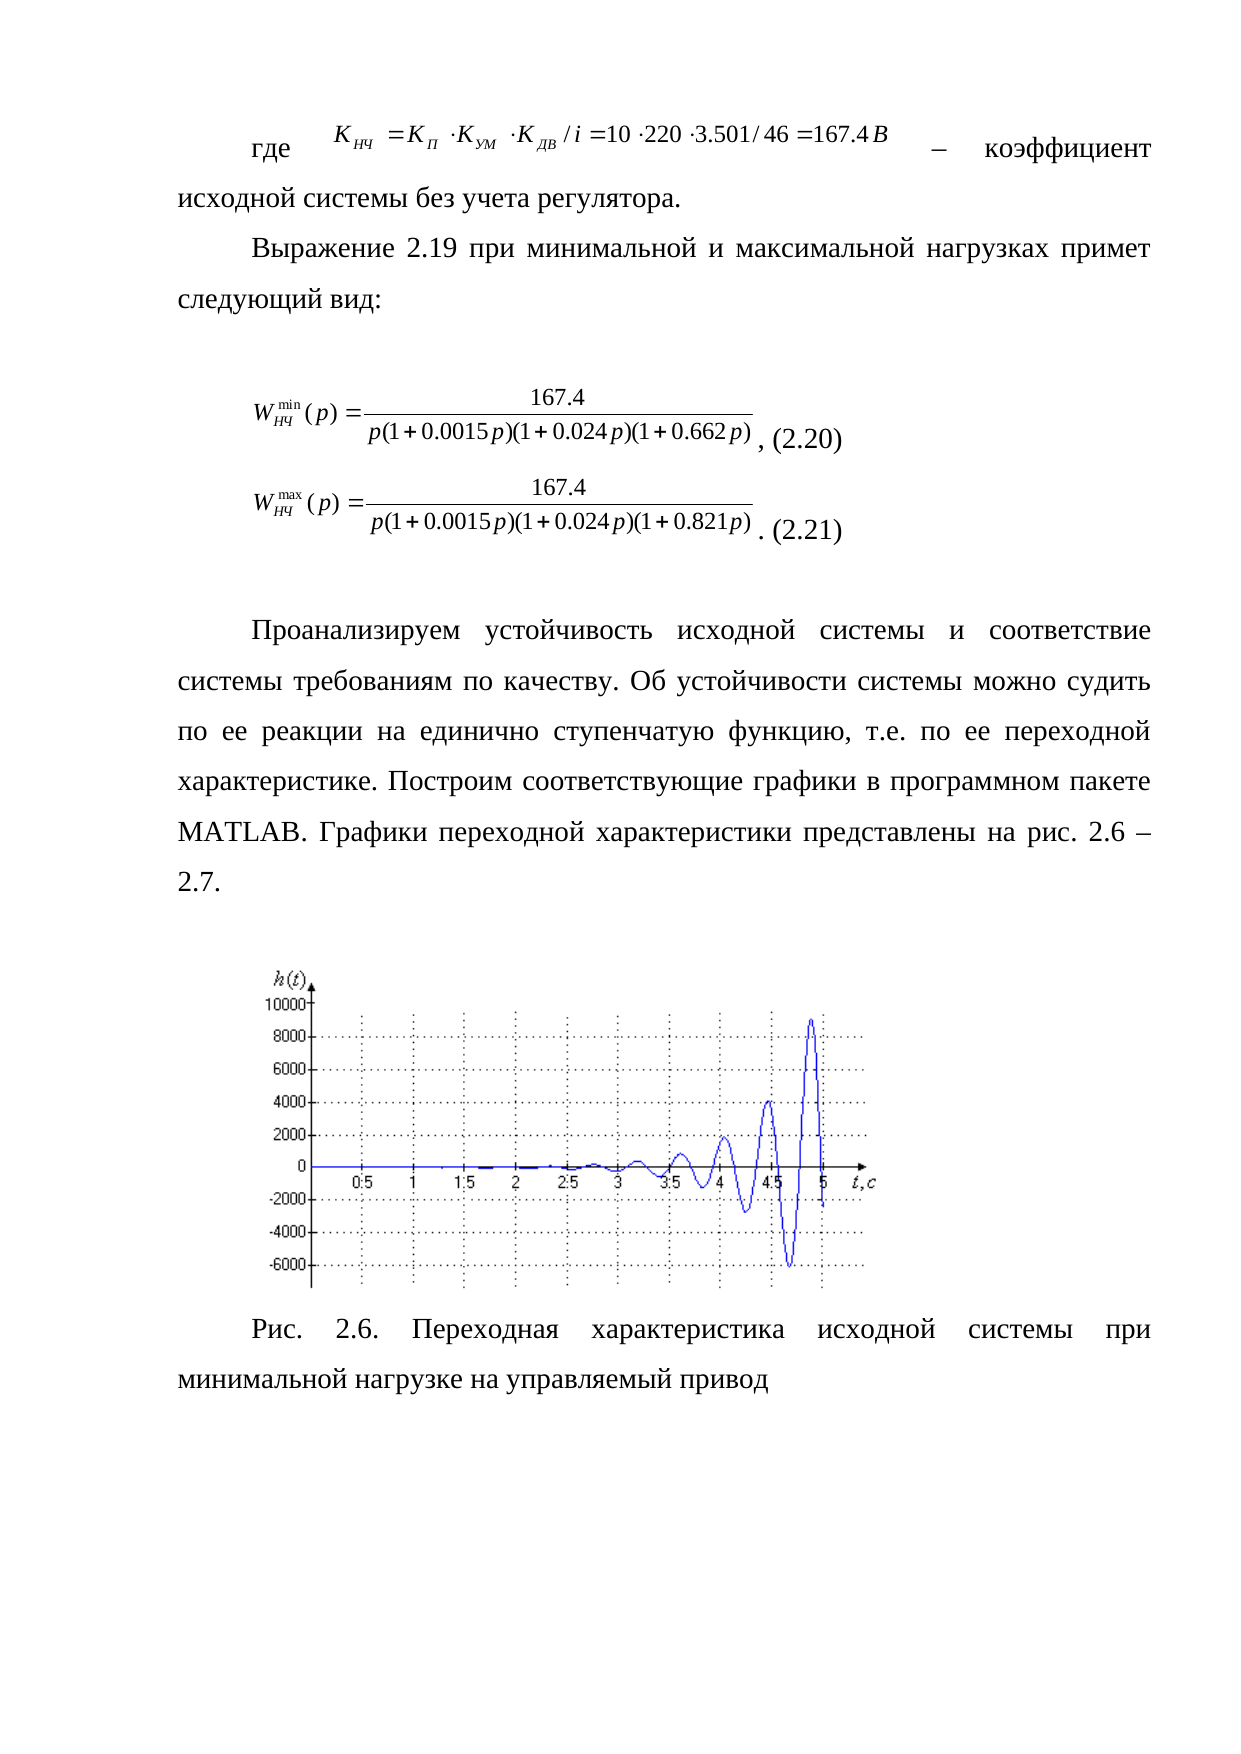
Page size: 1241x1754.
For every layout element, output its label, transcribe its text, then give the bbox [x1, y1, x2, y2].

text где – коэффициент исходной системы без учета регулятора. [177, 118, 1152, 214]
text Рис. 2.6. Переходная характеристика исходной системы при минимальной нагрузке на управляемый привод [177, 1311, 1152, 1395]
text , (2.20) [177, 382, 1152, 455]
picture [251, 964, 880, 1295]
text Выражение 2.19 при минимальной и максимальной нагрузках примет следующий вид: [177, 231, 1152, 314]
text Проанализируем устойчивость исходной системы и соответствие системы требованиям по качеству. Об устойчивости системы можно судить по ее реакции на единично ступенчатую функцию, т.е. по ее переходной характеристике. Построим соответствующие графики в программном пакете MATLAB. Графики переходной характеристики представлены на рис. 2.6 – 2.7. [177, 612, 1152, 898]
text . (2.21) [177, 472, 1152, 545]
